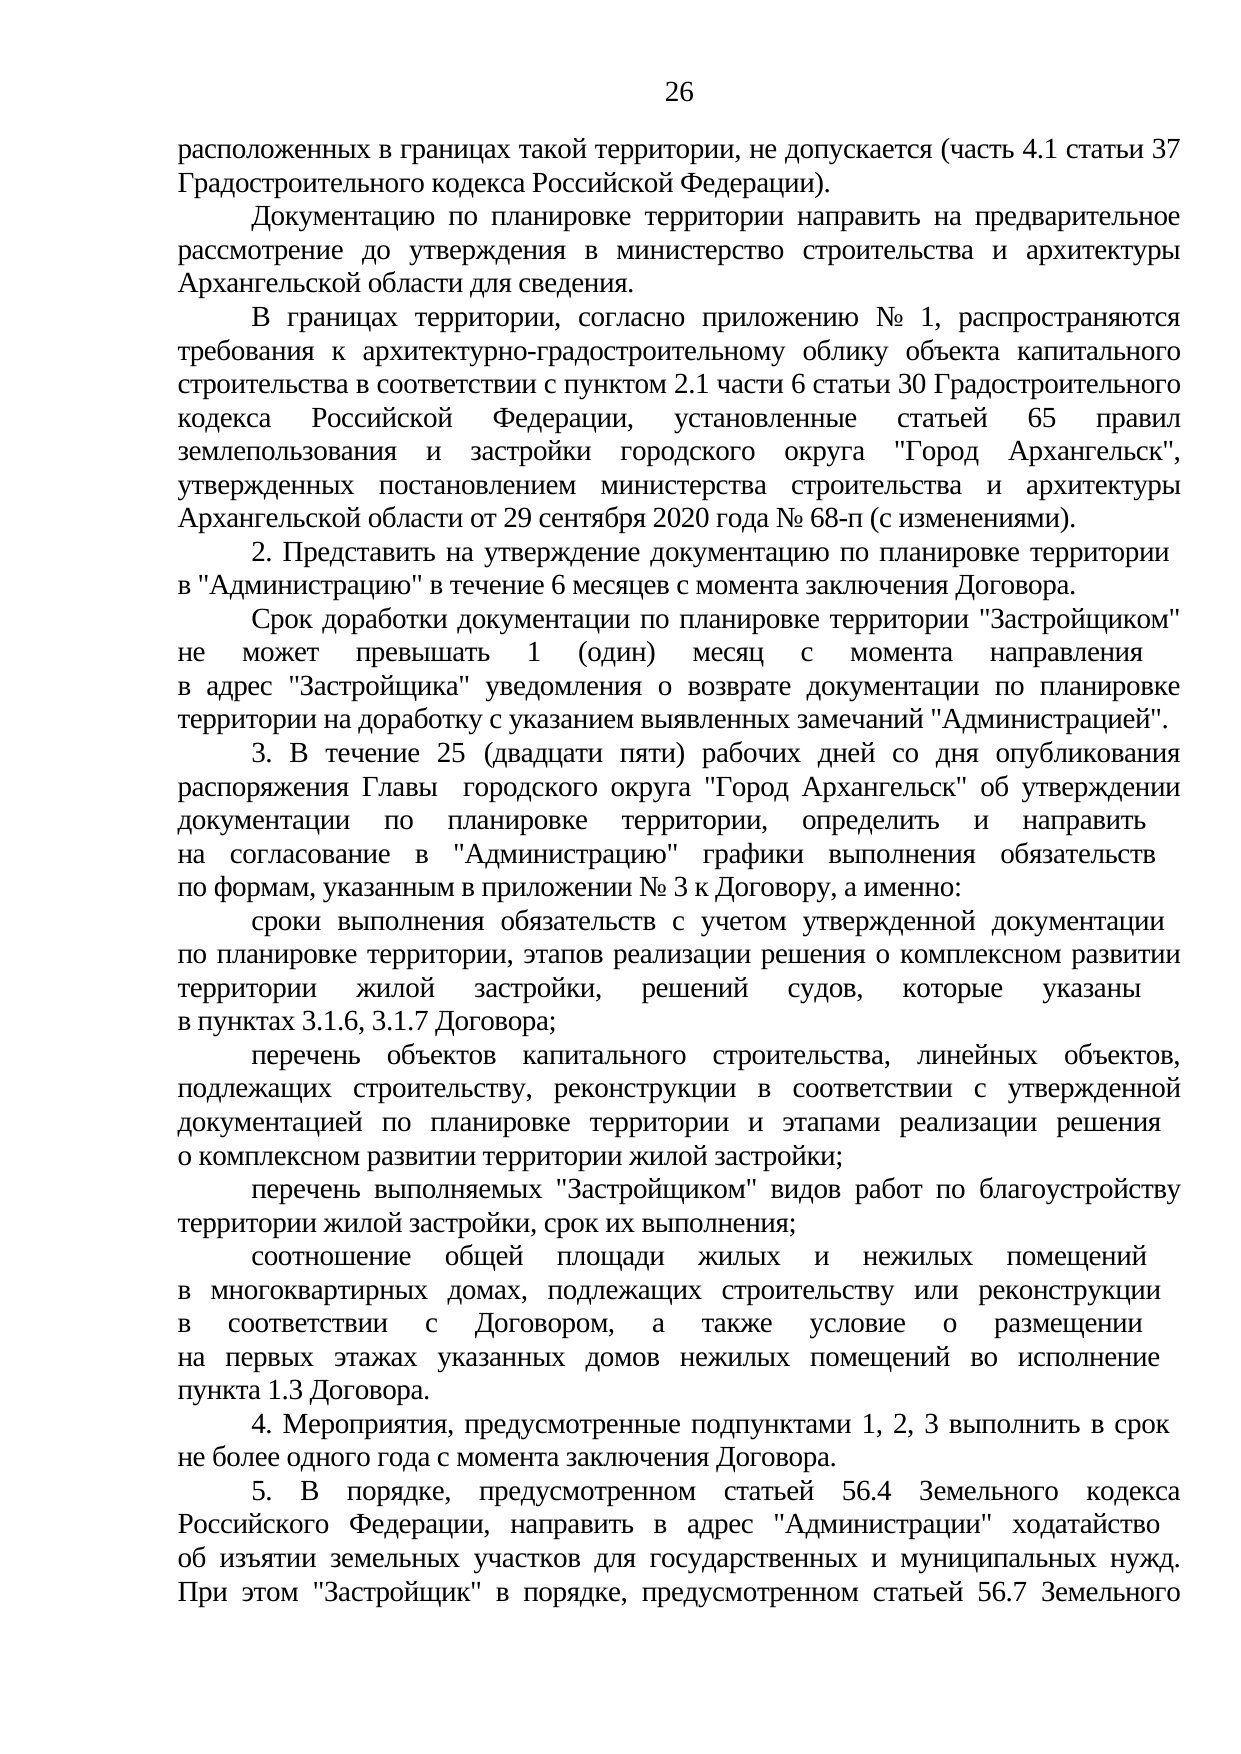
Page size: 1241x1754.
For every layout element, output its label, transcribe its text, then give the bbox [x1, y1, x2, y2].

text 4. Мероприятия, предусмотренные подпунктами 1, 2, 3 выполнить в срок не более одного года с момента заключения Договора. [177, 1406, 1181, 1473]
text 3. В течение 25 (двадцати пяти) рабочих дней со дня опубликования распоряжения Главы городского округа "Город Архангельск" об утверждении документации по планировке территории, определить и направить на согласование в "Администрацию" графики выполнения обязательств по формам, указанным в приложении № 3 к Договору, а именно: [177, 735, 1181, 903]
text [177, 1473, 1181, 1607]
text перечень объектов капитального строительства, линейных объектов, подлежащих строительству, реконструкции в соответствии с утвержденной документацией по планировке территории и этапами реализации решения о комплексном развитии территории жилой застройки; [177, 1037, 1181, 1171]
text соотношение общей площади жилых и нежилых помещений в многоквартирных домах, подлежащих строительству или реконструкции в соответствии с Договором, а также условие о размещении на первых этажах указанных домов нежилых помещений во исполнение пункта 1.3 Договора. [177, 1238, 1181, 1406]
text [177, 131, 1181, 198]
text В границах территории, согласно приложению № 1, распространяются требования к архитектурно-градостроительному облику объекта капитального строительства в соответствии с пунктом 2.1 части 6 статьи 30 Градостроительного кодекса Российской Федерации, установленные статьей 65 правил землепользования и застройки городского округа "Город Архангельск", утвержденных постановлением министерства строительства и архитектуры Архангельской области от 29 сентября 2020 года № 68-п (с изменениями). [177, 299, 1181, 534]
text Срок доработки документации по планировке территории "Застройщиком" не может превышать 1 (один) месяц с момента направления в адрес "Застройщика" уведомления о возврате документации по планировке территории на доработку с указанием выявленных замечаний "Администрацией". [177, 601, 1181, 735]
text Документацию по планировке территории направить на предварительное рассмотрение до утверждения в министерство строительства и архитектуры Архангельской области для сведения. [177, 198, 1181, 299]
text сроки выполнения обязательств с учетом утвержденной документации по планировке территории, этапов реализации решения о комплексном развитии территории жилой застройки, решений судов, которые указаны в пунктах 3.1.6, 3.1.7 Договора; [177, 903, 1181, 1037]
text перечень выполняемых "Застройщиком" видов работ по благоустройству территории жилой застройки, срок их выполнения; [177, 1171, 1181, 1238]
text 2. Представить на утверждение документацию по планировке территории в "Администрацию" в течение 6 месяцев с момента заключения Договора. [177, 534, 1181, 601]
